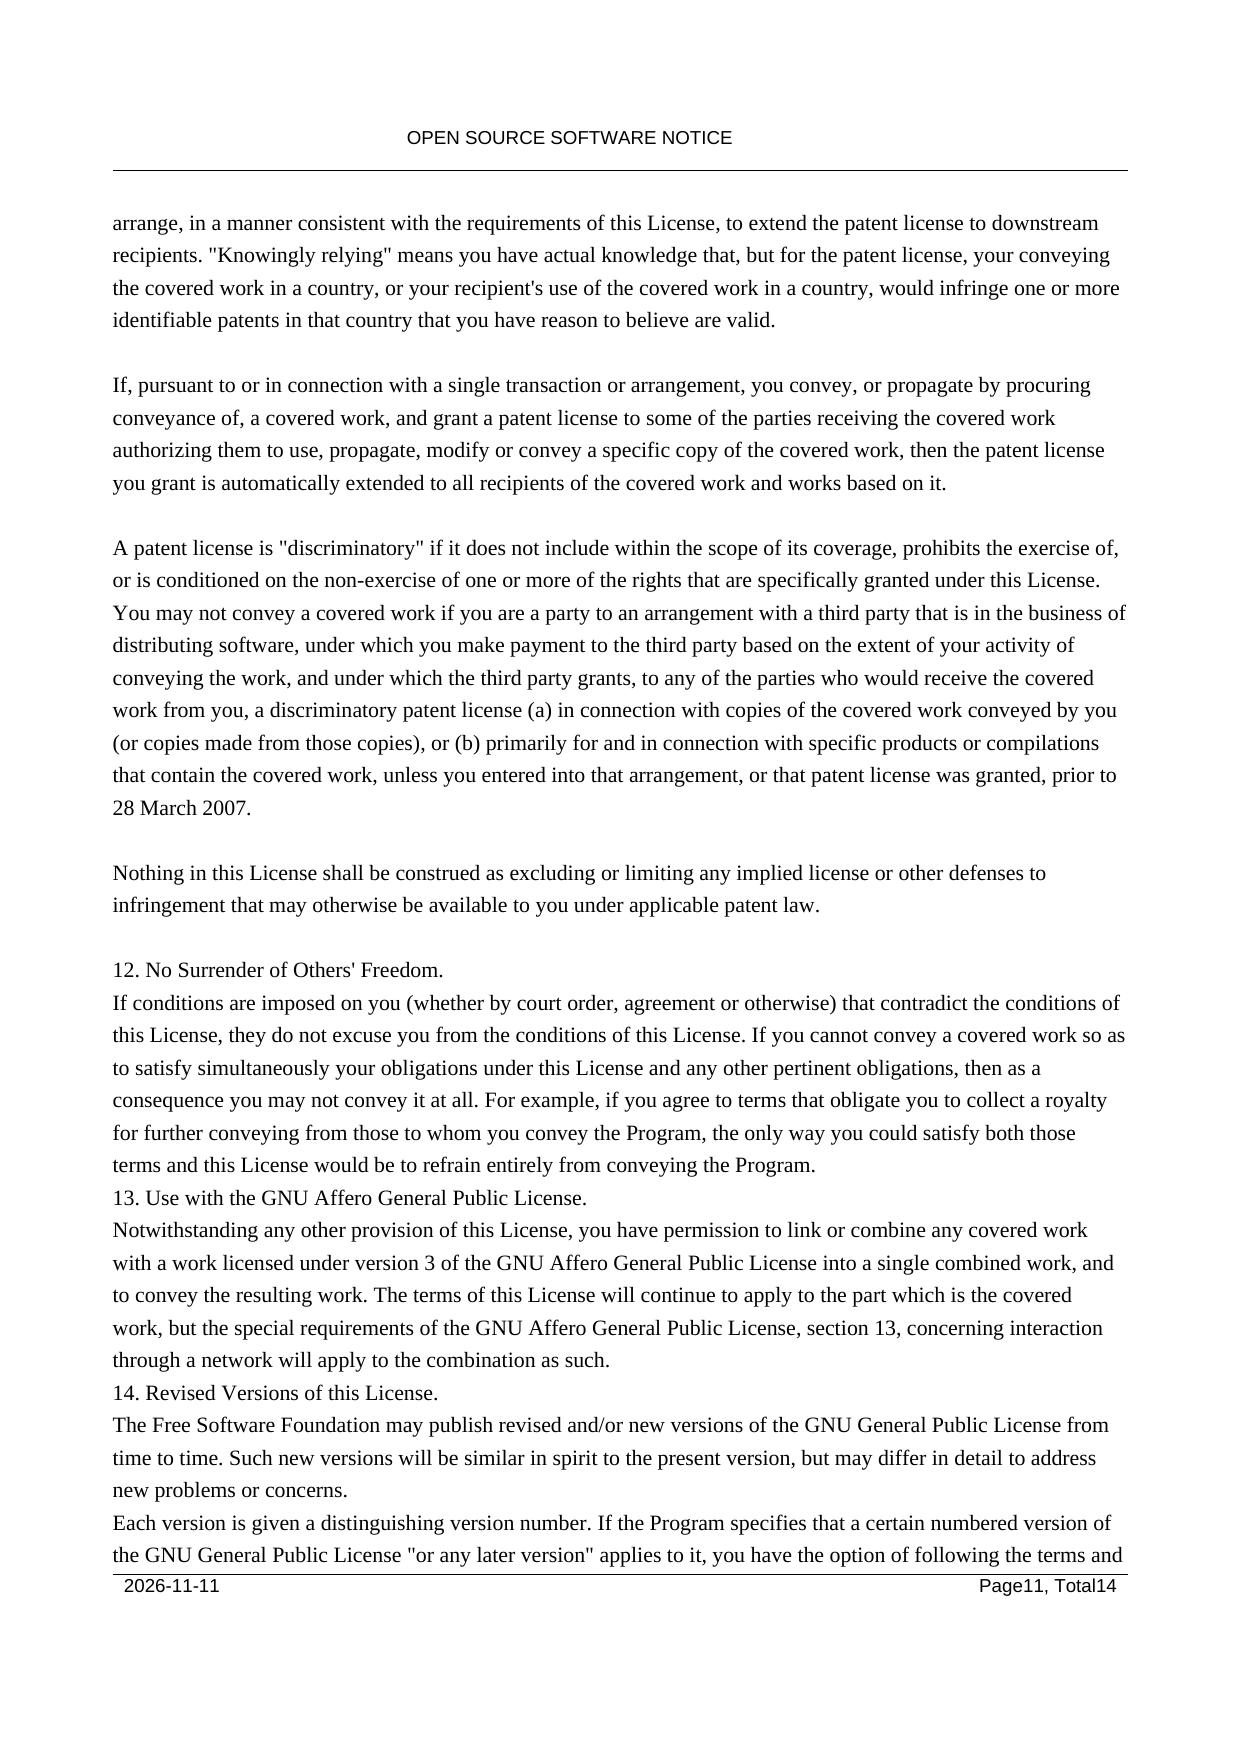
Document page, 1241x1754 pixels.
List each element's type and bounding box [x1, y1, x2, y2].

text [112, 206, 1128, 1571]
